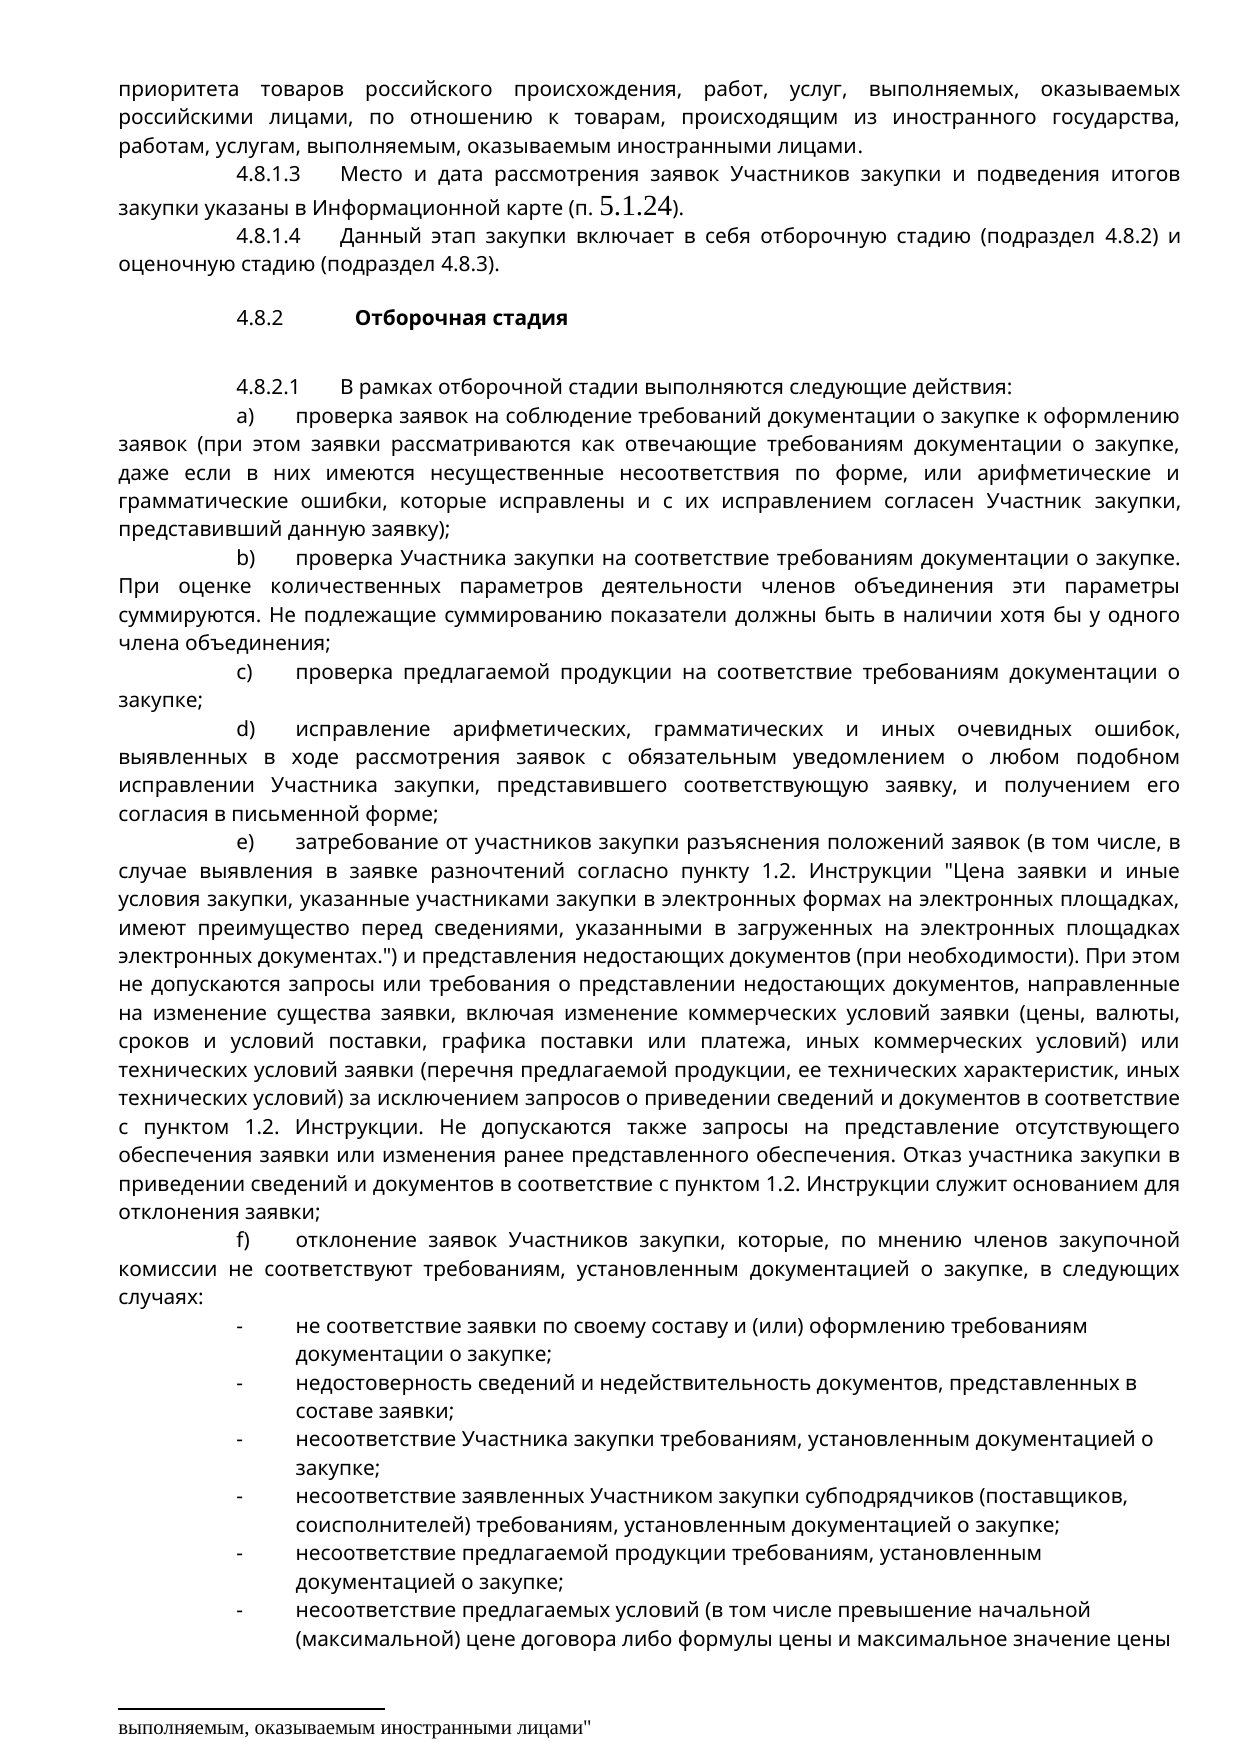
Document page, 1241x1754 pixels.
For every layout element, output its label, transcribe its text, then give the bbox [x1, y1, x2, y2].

list проверка предлагаемой продукции на соответствие требованиям документации о закупке; [118, 657, 1181, 714]
list Данный этап закупки включает в себя отборочную стадию (подраздел 4.8.2) и оценочную стадию (подраздел 4.8.3). [118, 221, 1181, 278]
list проверка заявок на соблюдение требований документации о закупке к оформлению заявок (при этом заявки рассматриваются как отвечающие требованиям документации о закупке, даже если в них имеются несущественные несоответствия по форме, или арифметические и грамматические ошибки, которые исправлены и с их исправлением согласен Участник закупки, представивший данную заявку); [118, 401, 1181, 543]
list недостоверность сведений и недействительность документов, представленных в составе заявки; [236, 1368, 1181, 1424]
list несоответствие предлагаемой продукции требованиям, установленным документацией о закупке; [236, 1538, 1181, 1595]
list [236, 1595, 1181, 1652]
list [118, 74, 1181, 159]
list не соответствие заявки по своему составу и (или) оформлению требованиям документации о закупке; [236, 1311, 1181, 1368]
list В рамках отборочной стадии выполняются следующие действия: [118, 372, 1181, 401]
list отклонение заявок Участников закупки, которые, по мнению членов закупочной комиссии не соответствуют требованиям, установленным документацией о закупке, в следующих случаях: [118, 1226, 1181, 1311]
list Место и дата рассмотрения заявок Участников закупки и подведения итогов закупки указаны в Информационной карте (п. 5.1.24). [118, 159, 1181, 221]
list Отборочная стадия [236, 303, 1181, 331]
list несоответствие заявленных Участником закупки субподрядчиков (поставщиков, соисполнителей) требованиям, установленным документацией о закупке; [236, 1481, 1181, 1538]
list проверка Участника закупки на соответствие требованиям документации о закупке. При оценке количественных параметров деятельности членов объединения эти параметры суммируются. Не подлежащие суммированию показатели должны быть в наличии хотя бы у одного члена объединения; [118, 543, 1181, 657]
list несоответствие Участника закупки требованиям, установленным документацией о закупке; [236, 1424, 1181, 1481]
list затребование от участников закупки разъяснения положений заявок (в том числе, в случае выявления в заявке разночтений согласно пункту 1.2. Инструкции "Цена заявки и иные условия закупки, указанные участниками закупки в электронных формах на электронных площадках, имеют преимущество перед сведениями, указанными в загруженных на электронных площадках электронных документах.") и представления недостающих документов (при необходимости). При этом не допускаются запросы или требования о представлении недостающих документов, направленные на изменение существа заявки, включая изменение коммерческих условий заявки (цены, валюты, сроков и условий поставки, графика поставки или платежа, иных коммерческих условий) или технических условий заявки (перечня предлагаемой продукции, ее технических характеристик, иных технических условий) за исключением запросов о приведении сведений и документов в соответствие с пунктом 1.2. Инструкции. Не допускаются также запросы на представление отсутствующего обеспечения заявки или изменения ранее представленного обеспечения. Отказ участника закупки в приведении сведений и документов в соответствие с пунктом 1.2. Инструкции служит основанием для отклонения заявки; [118, 827, 1181, 1226]
list исправление арифметических, грамматических и иных очевидных ошибок, выявленных в ходе рассмотрения заявок с обязательным уведомлением о любом подобном исправлении Участника закупки, представившего соответствующую заявку, и получением его согласия в письменной форме; [118, 714, 1181, 827]
